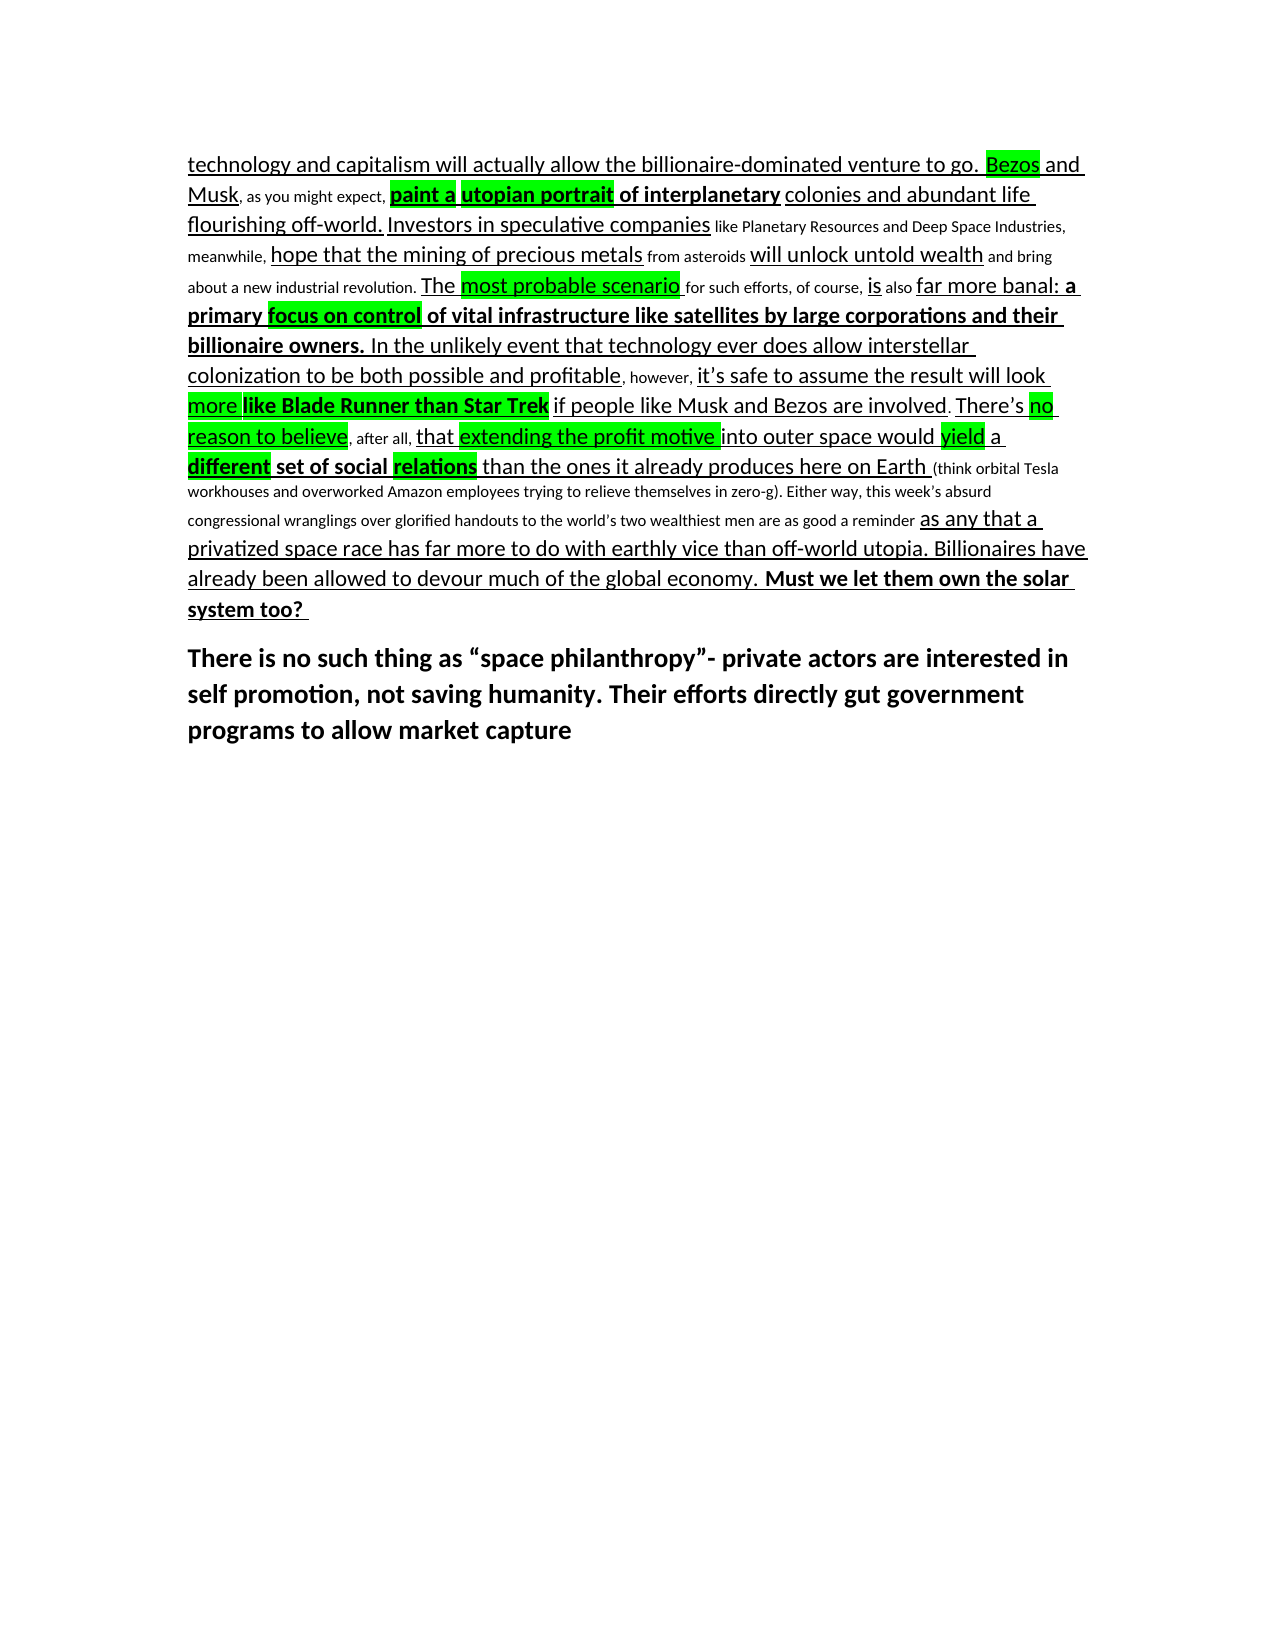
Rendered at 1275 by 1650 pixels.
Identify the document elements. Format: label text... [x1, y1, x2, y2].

subtitle There is no such thing as “space philanthropy”- private actors are interested in self promotion, not saving humanity. Their efforts directly gut government programs to allow market capture [187, 642, 1087, 746]
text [187, 150, 1087, 558]
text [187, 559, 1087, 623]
